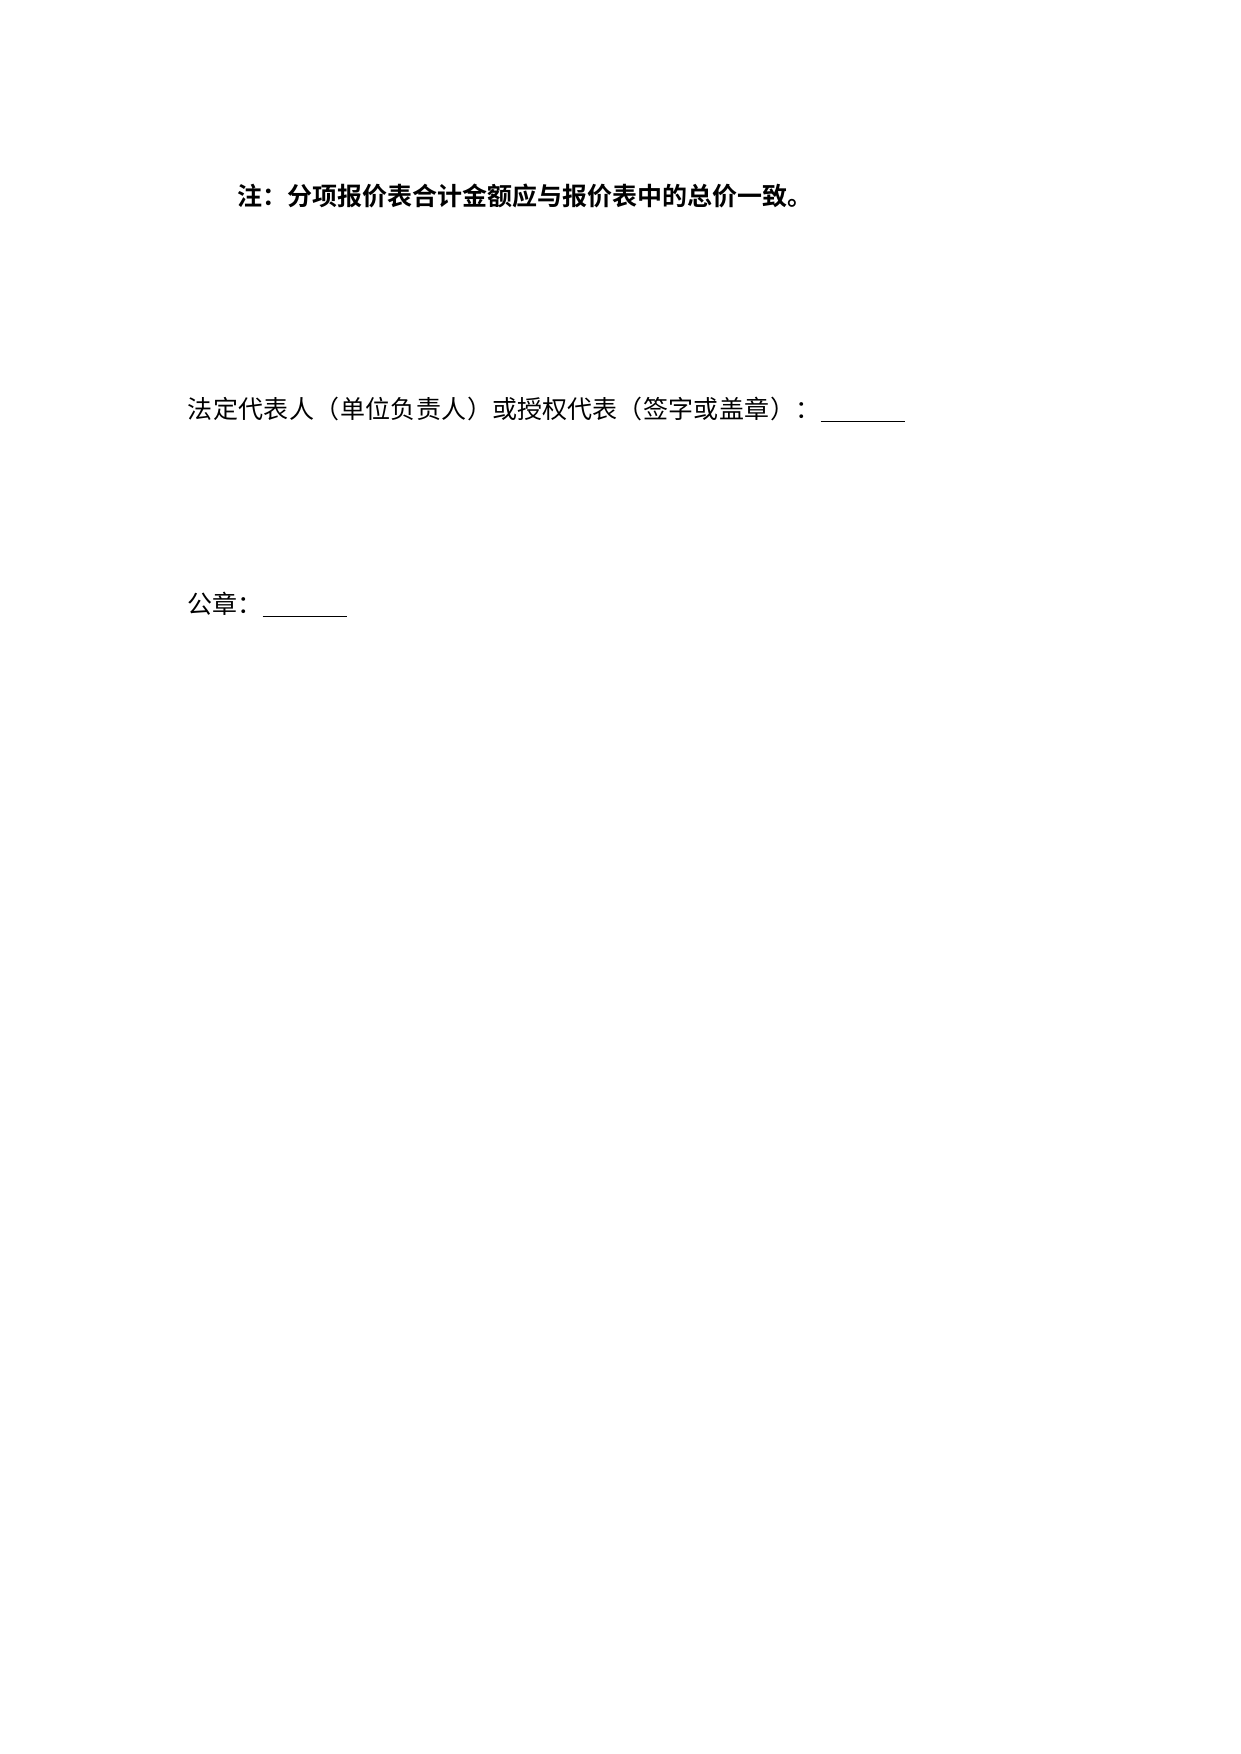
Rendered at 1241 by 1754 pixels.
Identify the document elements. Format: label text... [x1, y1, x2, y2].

text 公章： [187, 570, 1053, 635]
text 法定代表人（单位负责人）或授权代表（签字或盖章）： [187, 375, 1053, 440]
text 注：分项报价表合计金额应与报价表中的总价一致。 [187, 162, 1053, 227]
